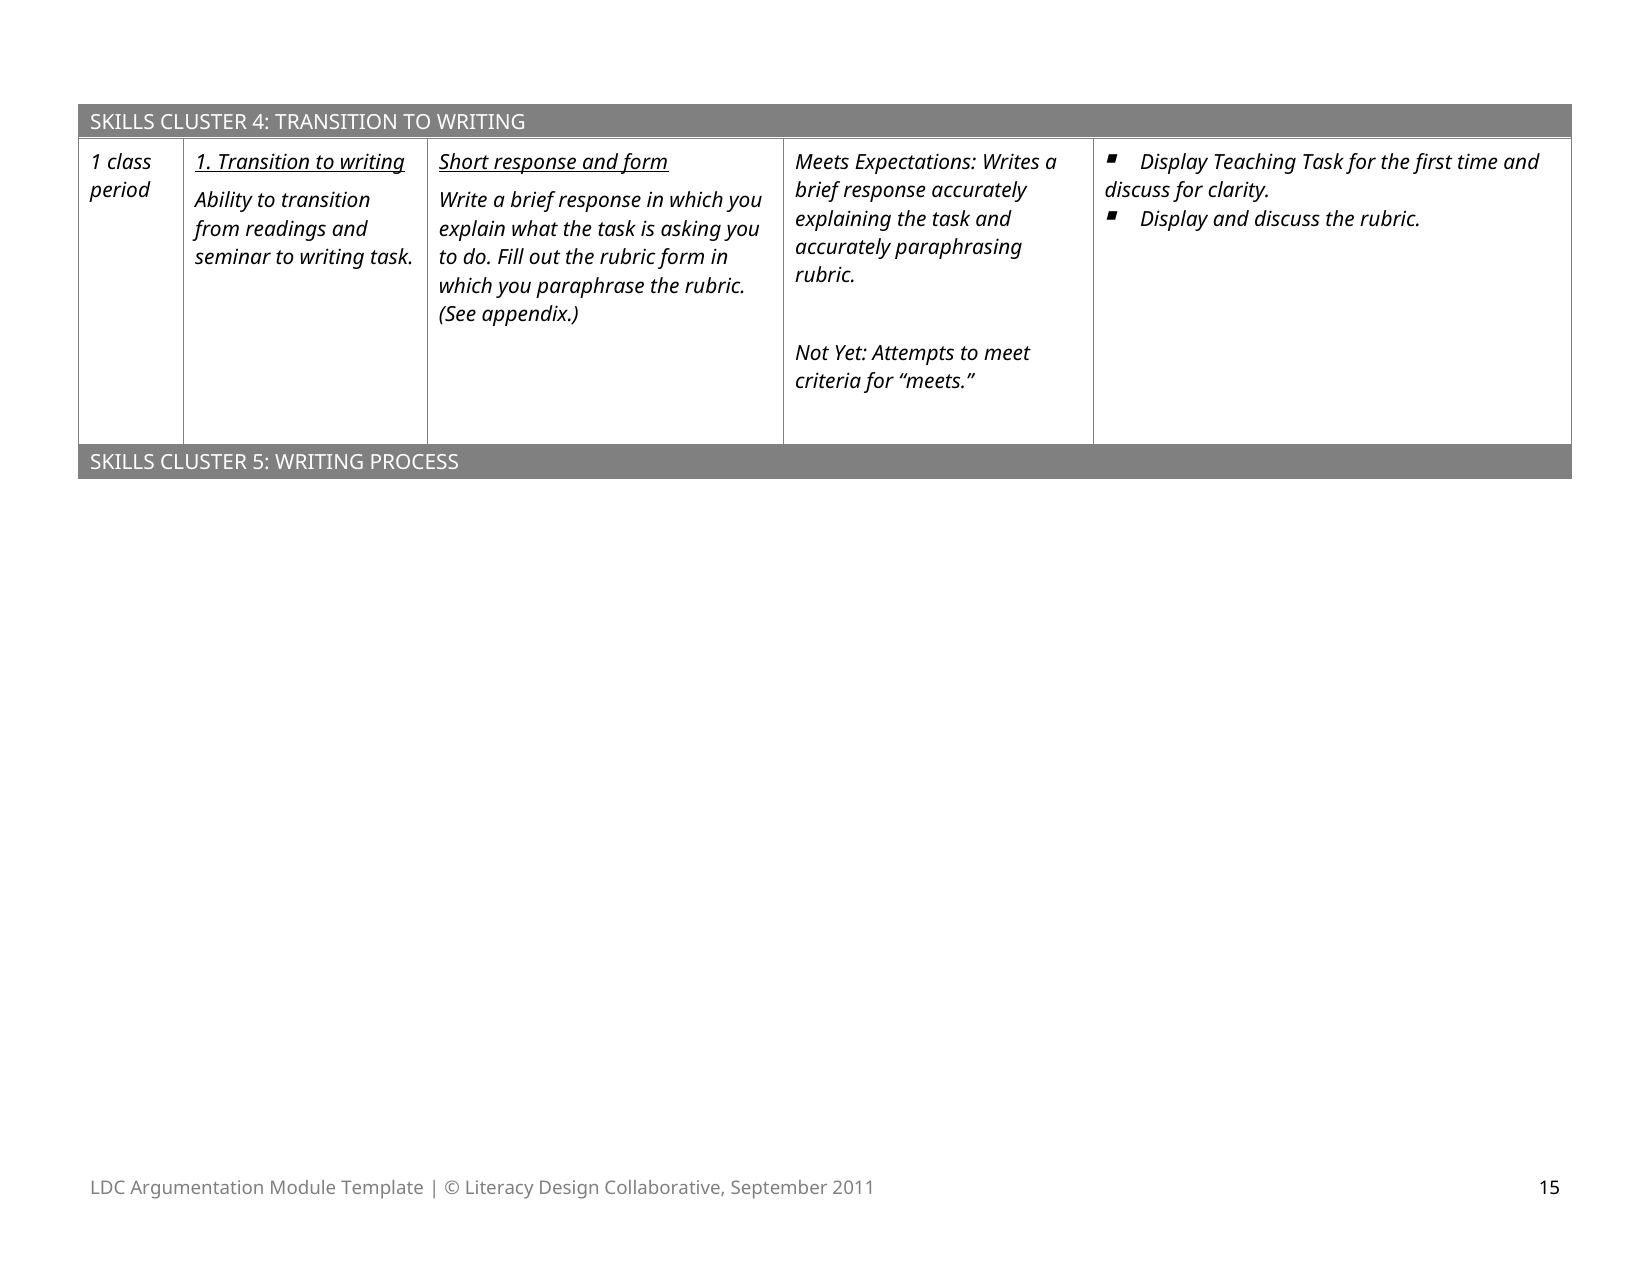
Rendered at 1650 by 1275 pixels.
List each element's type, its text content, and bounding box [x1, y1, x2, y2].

table_cell Display Teaching Task for the first time and discuss for clarity. Display and discuss the rubric. [1094, 139, 1571, 444]
table_cell Skills Cluster 5: Writing Process [79, 445, 1571, 478]
table_cell 1. Transition to writing Ability to transition from readings and seminar to writing task. [184, 139, 427, 444]
table_cell 1 class period [79, 139, 183, 444]
table_header Skills Cluster 4: Transition to Writing [79, 105, 1571, 137]
table_cell Meets Expectations: Writes a brief response accurately explaining the task and accurately paraphrasing rubric. Not Yet: Attempts to meet criteria for “meets.” [784, 139, 1093, 444]
table_cell Short response and form Write a brief response in which you explain what the task is asking you to do. Fill out the rubric form in which you paraphrase the rubric. (See appendix.) [428, 139, 783, 444]
